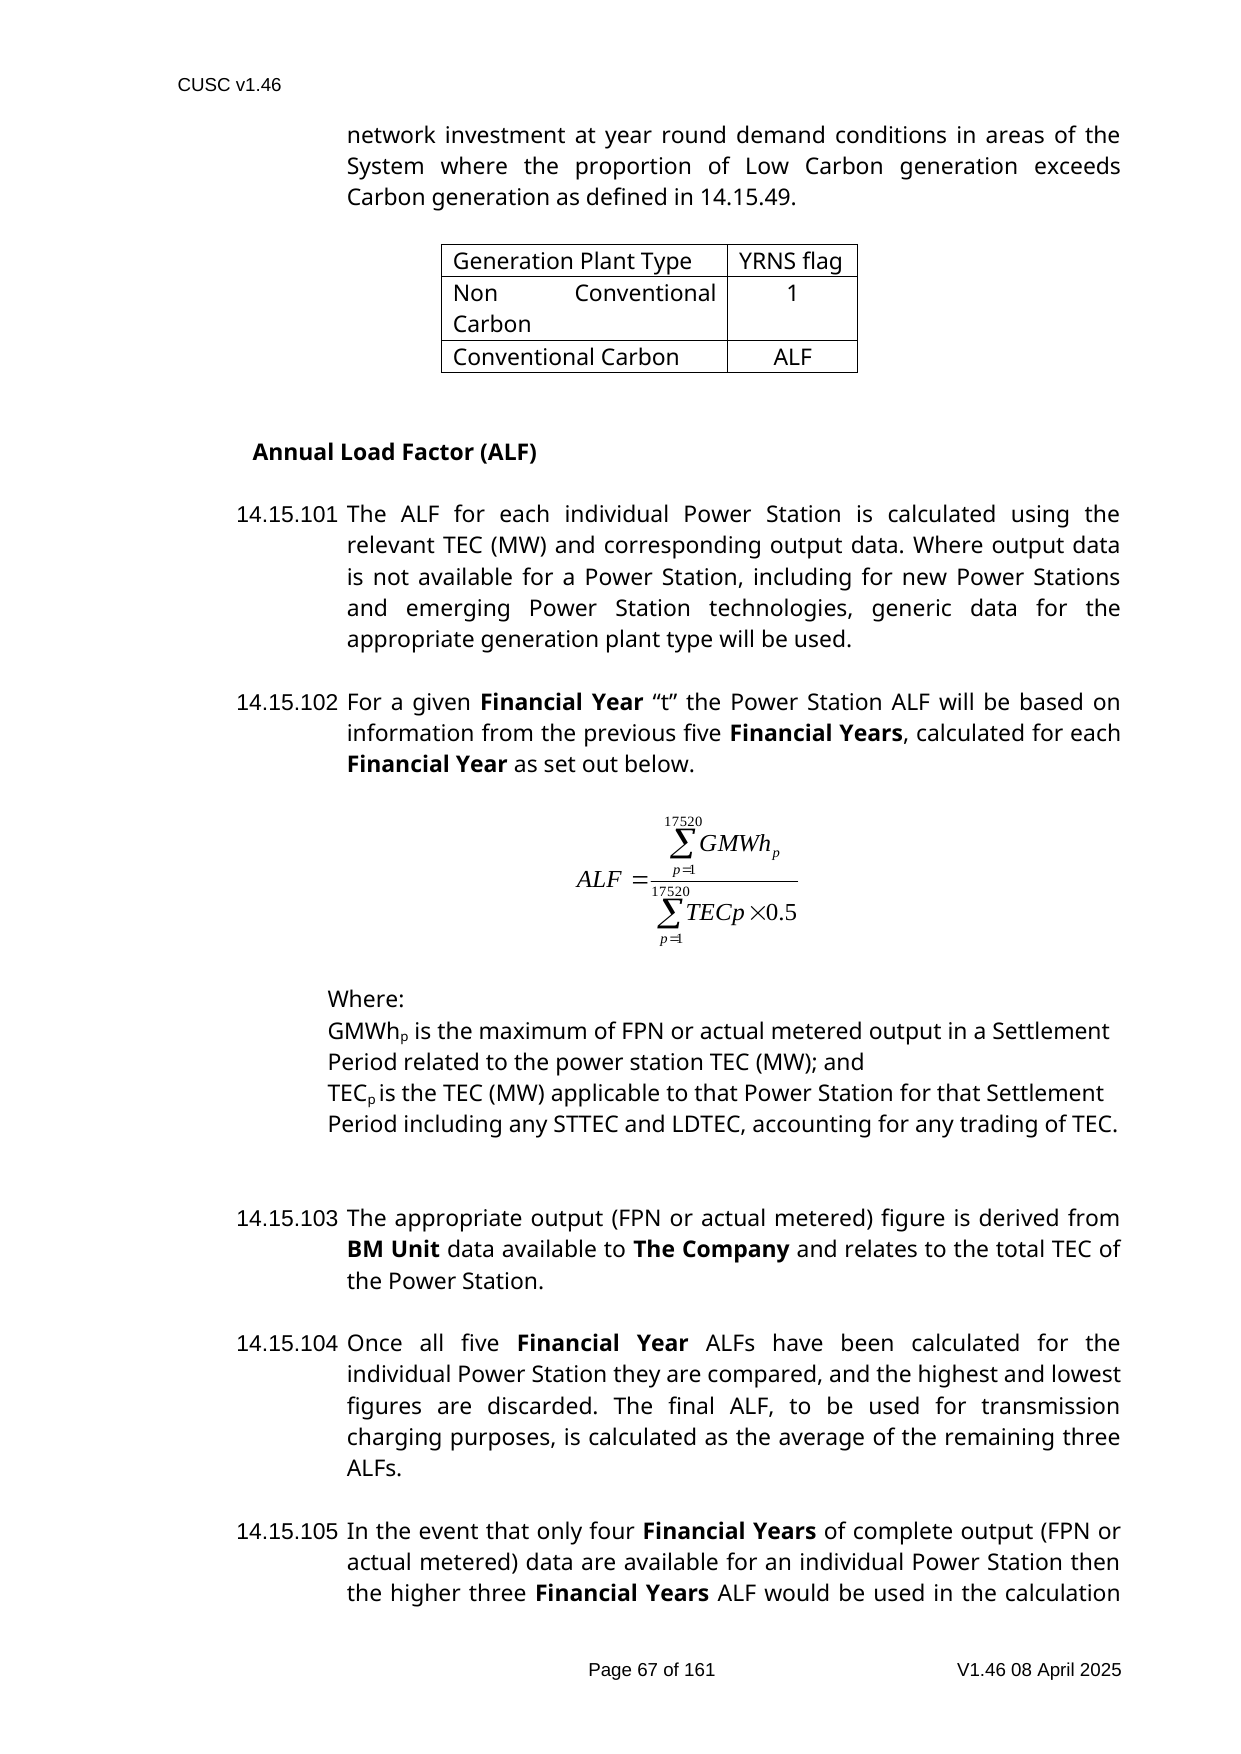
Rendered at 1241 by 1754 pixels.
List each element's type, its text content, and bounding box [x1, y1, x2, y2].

text TECp is the TEC (MW) applicable to that Power Station for that Settlement Period including any STTEC and LDTEC, accounting for any trading of TEC. [327, 1077, 1121, 1140]
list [236, 119, 1121, 212]
table_cell Non Conventional Carbon [442, 277, 727, 339]
table_cell Conventional Carbon [442, 341, 727, 372]
table_cell 1 [728, 277, 857, 339]
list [236, 1515, 1121, 1608]
list The ALF for each individual Power Station is calculated using the relevant TEC (MW) and corresponding output data. Where output data is not available for a Power Station, including for new Power Stations and emerging Power Station technologies, generic data for the appropriate generation plant type will be used. [236, 498, 1121, 654]
list For a given Financial Year “t” the Power Station ALF will be based on information from the previous five Financial Years, calculated for each Financial Year as set out below. [236, 685, 1121, 779]
text Where: [327, 983, 1121, 1015]
table_header Generation Plant Type [442, 245, 727, 276]
text GMWhp is the maximum of FPN or actual metered output in a Settlement Period related to the power station TEC (MW); and [327, 1015, 1121, 1077]
list The appropriate output (FPN or actual metered) figure is derived from BM Unit data available to The Company and relates to the total TEC of the Power Station. [236, 1202, 1121, 1296]
table_header YRNS flag [728, 245, 857, 276]
list Once all five Financial Year ALFs have been calculated for the individual Power Station they are compared, and the highest and lowest figures are discarded. The final ALF, to be used for transmission charging purposes, is calculated as the average of the remaining three ALFs. [236, 1327, 1121, 1483]
table_cell ALF [728, 341, 857, 372]
text Annual Load Factor (ALF) [252, 435, 1121, 467]
